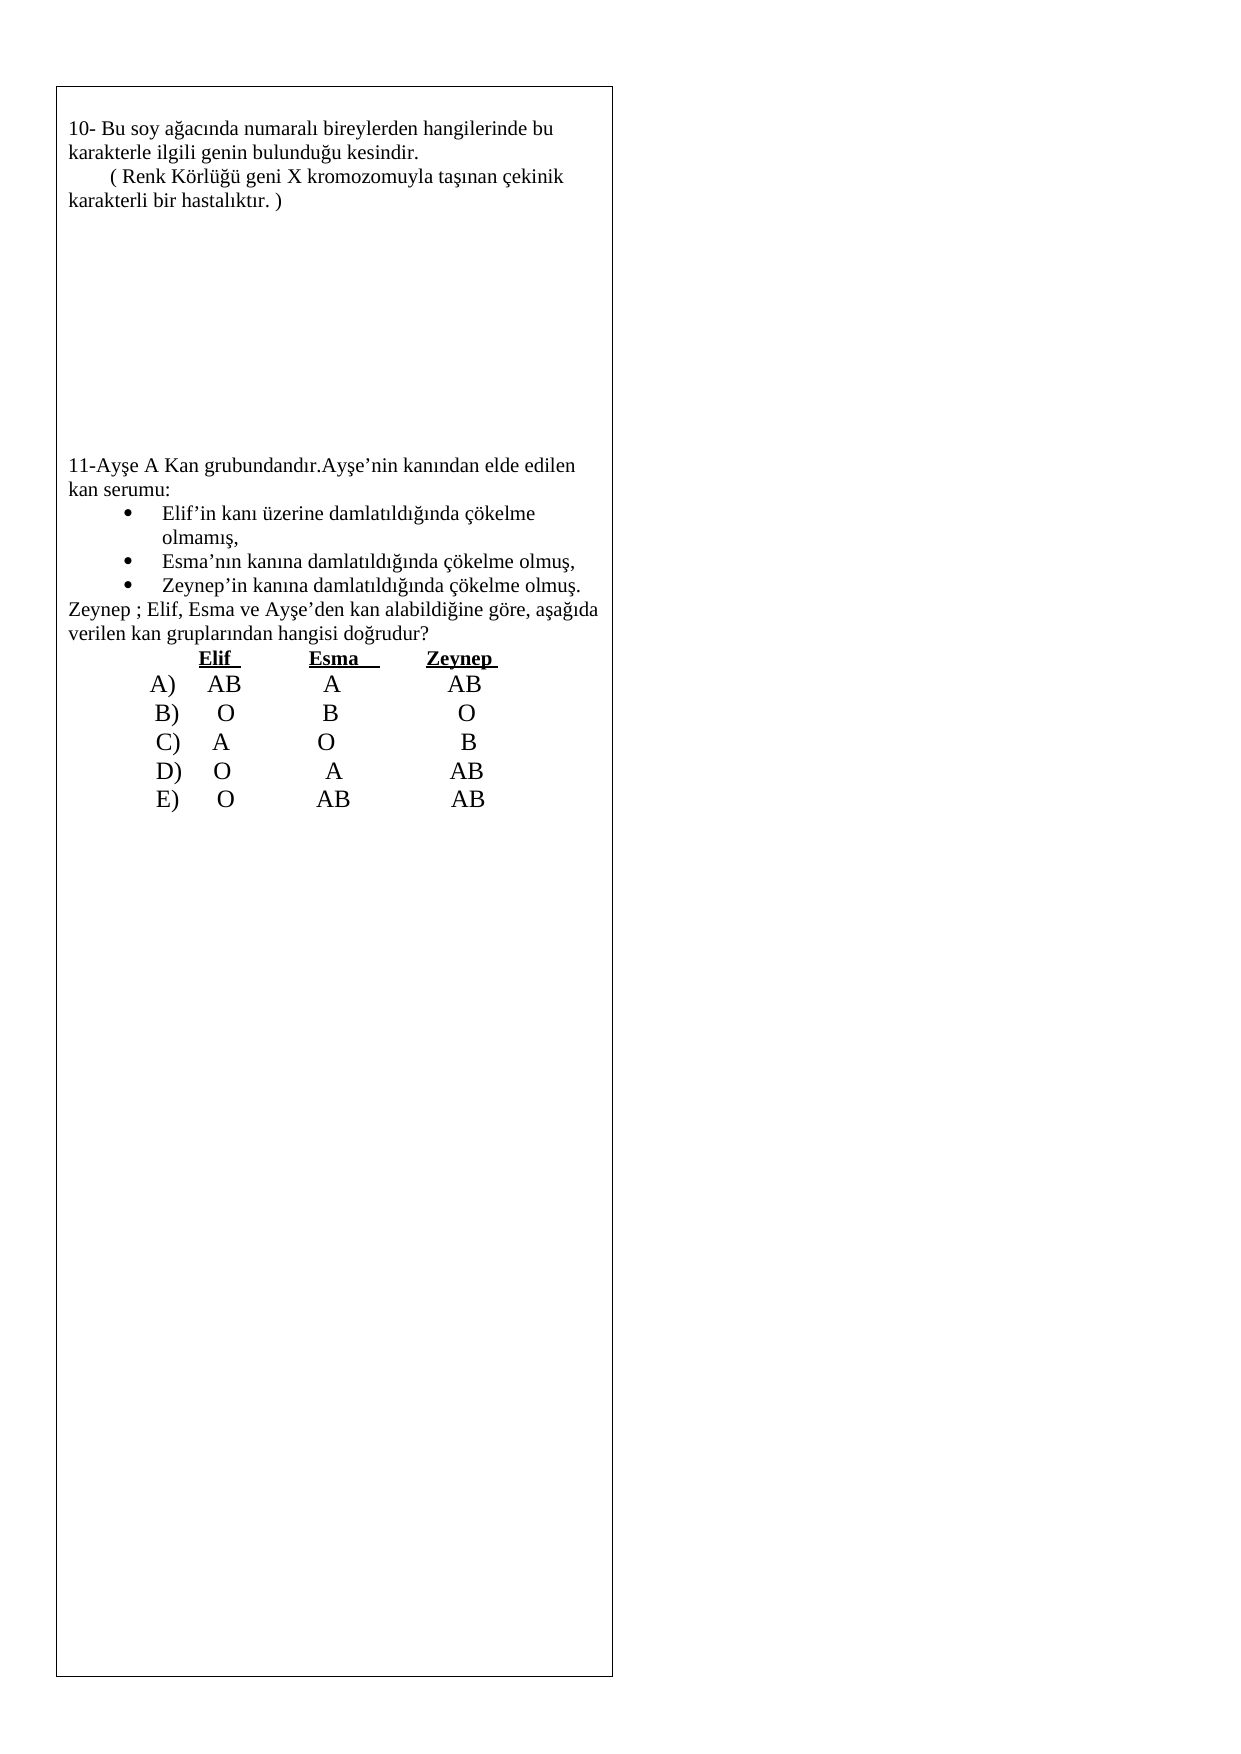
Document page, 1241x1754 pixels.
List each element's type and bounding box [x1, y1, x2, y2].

table_header [57, 87, 612, 1676]
